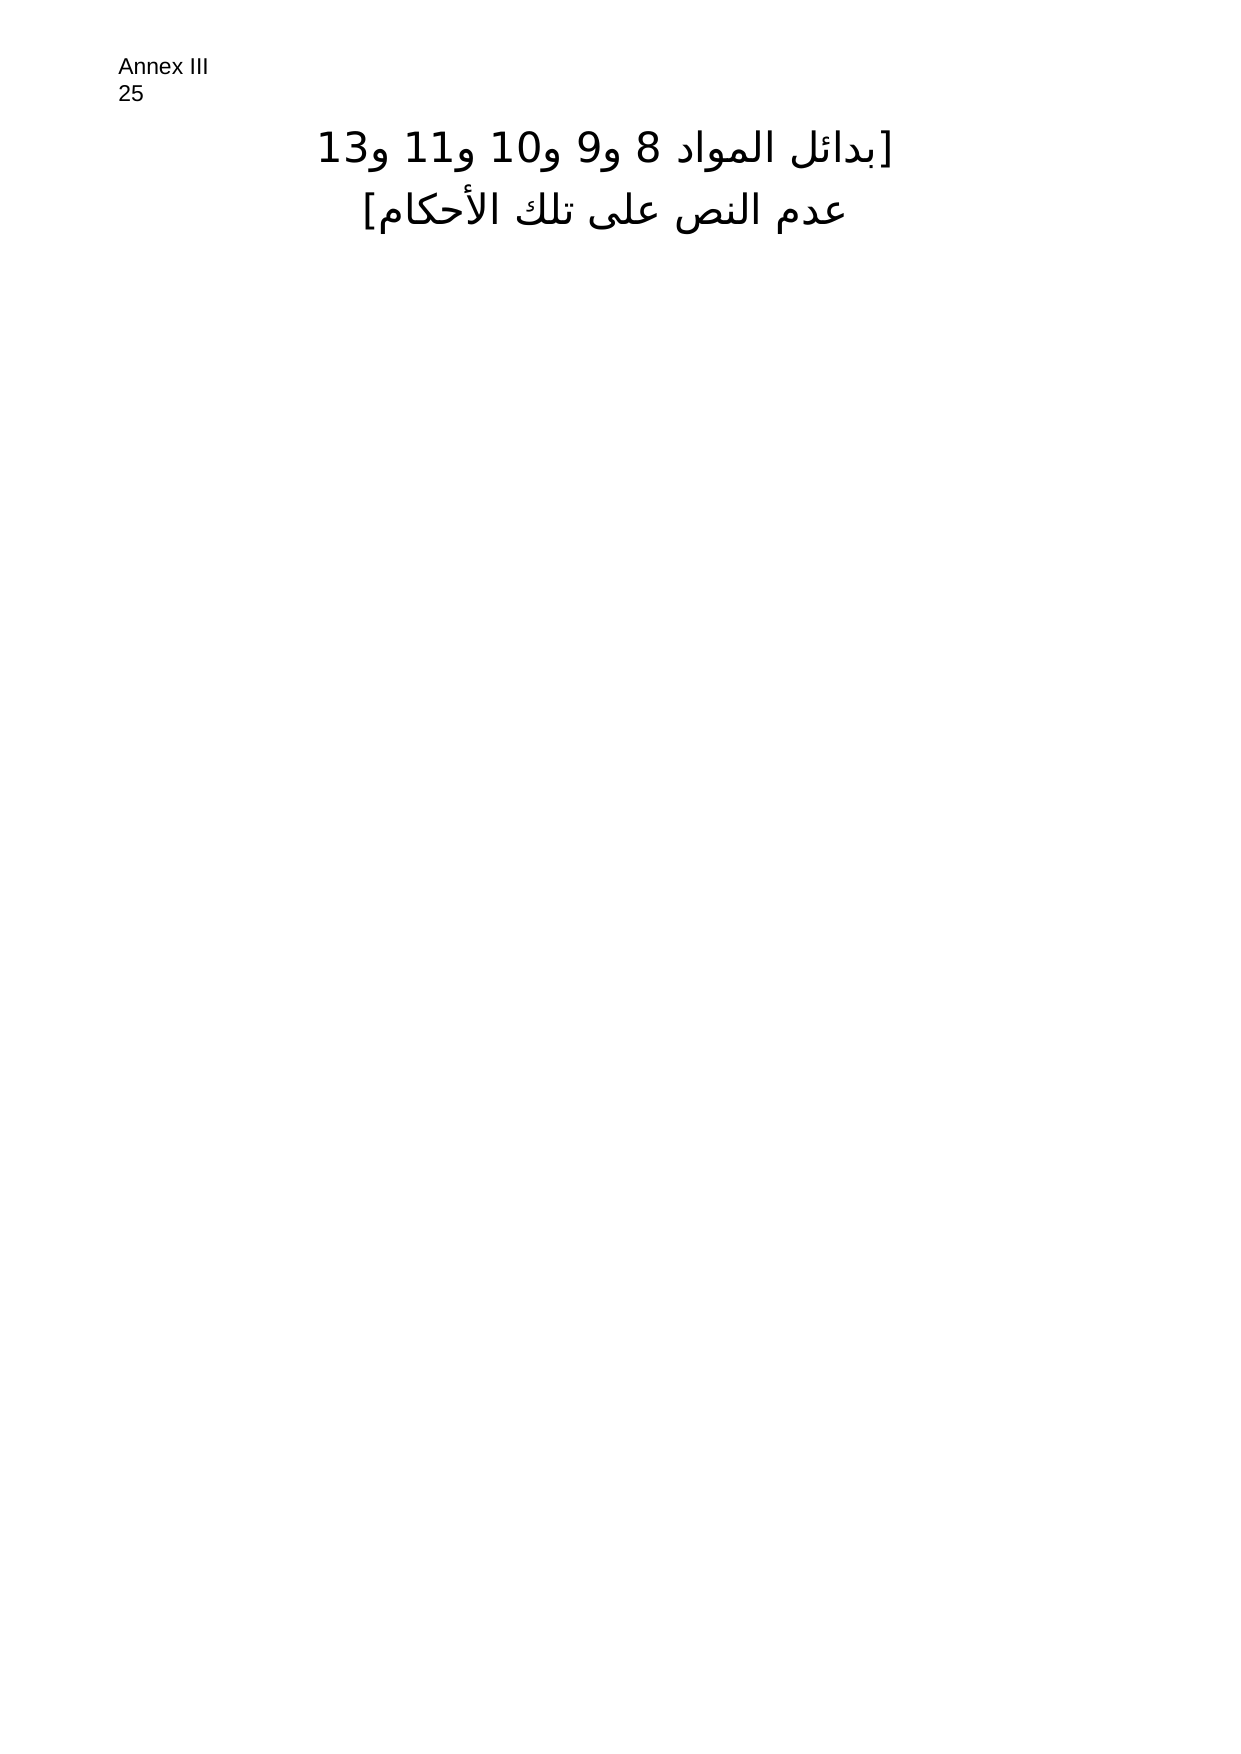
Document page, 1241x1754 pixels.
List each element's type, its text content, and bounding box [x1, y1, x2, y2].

text عدم النص على تلك الأحكام] [118, 195, 743, 232]
text عدم النص على تلك الأحكام] [695, 195, 1092, 232]
text [بدائل المواد 8 و9 و10 و11 و13 [118, 132, 756, 170]
text [بدائل المواد 8 و9 و10 و11 و13 [717, 132, 1092, 170]
